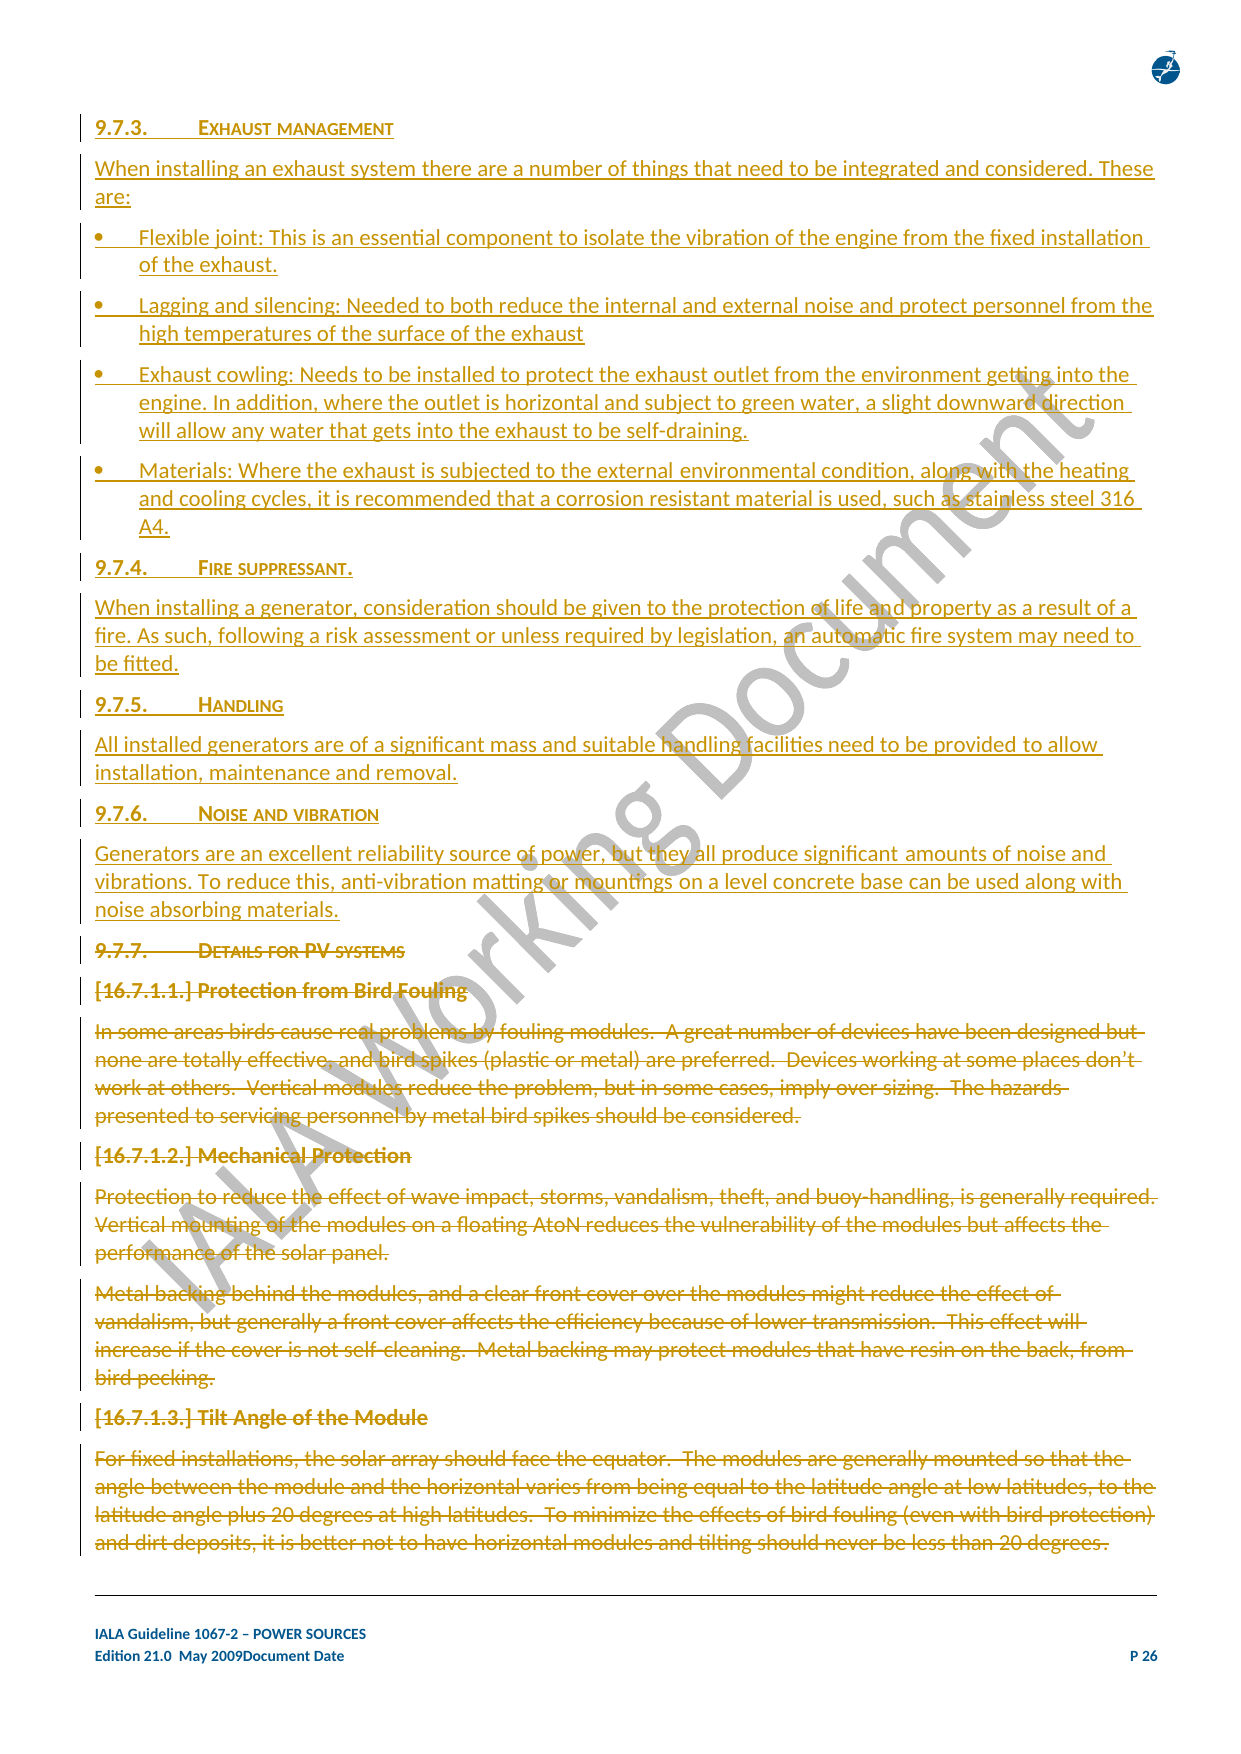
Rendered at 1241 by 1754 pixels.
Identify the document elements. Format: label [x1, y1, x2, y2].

picture [1120, 0, 1239, 119]
